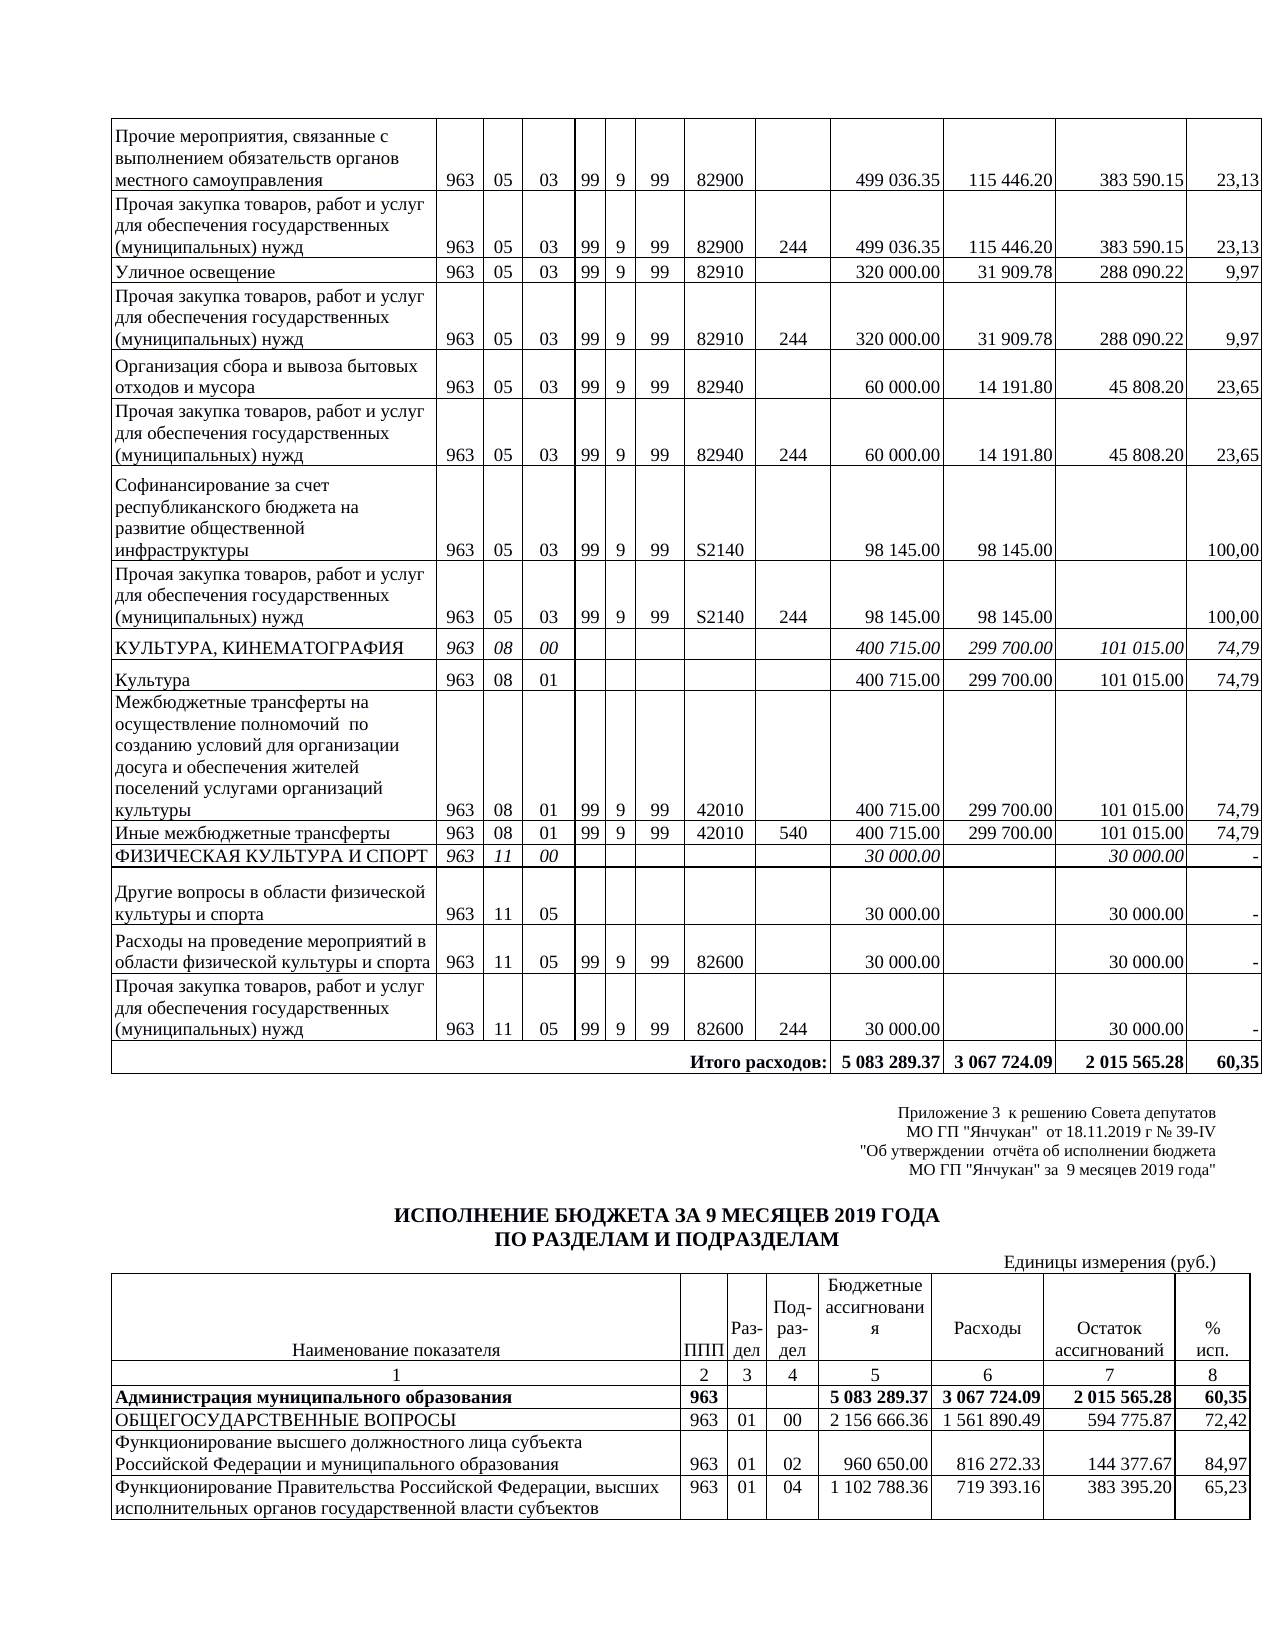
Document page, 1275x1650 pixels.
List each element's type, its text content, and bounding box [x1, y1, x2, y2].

table_cell ФИЗИЧЕСКАЯ КУЛЬТУРА И СПОРТ [112, 845, 436, 866]
table_cell 05 [523, 974, 574, 1040]
table_cell 963 [437, 258, 483, 282]
table_cell 99 [636, 283, 684, 349]
table_cell 03 [523, 561, 574, 627]
table_cell 82910 [685, 258, 755, 282]
table_cell 30 000.00 [831, 845, 943, 866]
table_cell 9,97 [1187, 258, 1261, 282]
table_cell 400 715.00 [831, 660, 943, 690]
text ИСПОЛНЕНИЕ БЮДЖЕТА ЗА 9 МЕСЯЦЕВ 2019 ГОДА [118, 1203, 1216, 1227]
table_cell Администрация муниципального образования [112, 1386, 680, 1408]
table_cell 05 [484, 258, 522, 282]
table_cell 5 [819, 1361, 931, 1385]
table_cell Итого расходов: [112, 1041, 830, 1073]
table_cell 05 [484, 561, 522, 627]
table_cell 60,35 [1187, 1041, 1261, 1073]
table_cell 3 067 724.09 [944, 1041, 1055, 1073]
table_cell 9,97 [1187, 283, 1261, 349]
table_cell [756, 258, 830, 282]
text ПО РАЗДЕЛАМ И ПОДРАЗДЕЛАМ [118, 1227, 1216, 1251]
table_cell [685, 868, 755, 924]
table_cell 99 [576, 821, 605, 844]
table_cell 719 393.16 [932, 1476, 1043, 1519]
table_cell 115 446.20 [944, 191, 1055, 257]
table_cell 30 000.00 [1056, 868, 1186, 924]
table_cell [756, 119, 830, 190]
table_cell 2 [681, 1361, 727, 1385]
table_cell [944, 925, 1055, 973]
table_cell [756, 925, 830, 973]
table_cell 963 [437, 821, 483, 844]
table_cell 963 [437, 119, 483, 190]
table_cell 2 156 666.36 [819, 1409, 931, 1430]
table_header ППП [681, 1274, 727, 1360]
table_cell 82940 [685, 399, 755, 465]
table_cell 9 [606, 821, 635, 844]
table_cell - [1187, 974, 1261, 1040]
table_cell Другие вопросы в области физической культуры и спорта [112, 868, 436, 924]
text "Об утверждении отчёта об исполнении бюджета [124, 1141, 1216, 1160]
table_cell 1 [112, 1361, 680, 1385]
table_cell 99 [636, 258, 684, 282]
table_cell 08 [484, 629, 522, 659]
table_cell Прочая закупка товаров, работ и услуг для обеспечения государственных (муниципальных) нужд [112, 283, 436, 349]
table_cell 299 700.00 [944, 821, 1055, 844]
table_cell 99 [636, 350, 684, 398]
table_cell Функционирование высшего должностного лица субъекта Российской Федерации и муниципального образования [112, 1431, 680, 1474]
table_cell 1 102 788.36 [819, 1476, 931, 1519]
table_cell 82600 [685, 925, 755, 973]
table_cell 99 [576, 466, 605, 560]
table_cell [112, 1476, 680, 1519]
table_cell 963 [681, 1431, 727, 1474]
table_cell 99 [636, 191, 684, 257]
table_cell 01 [523, 691, 574, 820]
table_cell 03 [523, 283, 574, 349]
table_cell 299 700.00 [944, 629, 1055, 659]
table_cell [685, 660, 755, 690]
table_cell 11 [484, 974, 522, 1040]
table_cell 400 715.00 [831, 691, 943, 820]
table_cell 60 000.00 [831, 399, 943, 465]
table_cell 299 700.00 [944, 691, 1055, 820]
table_cell 101 015.00 [1056, 821, 1186, 844]
table_cell 963 [437, 350, 483, 398]
table_cell 30 000.00 [1056, 925, 1186, 973]
table_cell 45 808.20 [1056, 399, 1186, 465]
table_cell 99 [576, 191, 605, 257]
table_cell 05 [484, 466, 522, 560]
table_cell 816 272.33 [932, 1431, 1043, 1474]
table_cell Прочая закупка товаров, работ и услуг для обеспечения государственных (муниципальных) нужд [112, 561, 436, 627]
table_cell 9 [606, 191, 635, 257]
table_cell 963 [437, 974, 483, 1040]
table_cell 99 [576, 399, 605, 465]
table_header Расходы [932, 1274, 1043, 1360]
table_cell 963 [437, 561, 483, 627]
table_cell 82900 [685, 191, 755, 257]
table_cell 99 [636, 821, 684, 844]
table_cell 99 [636, 561, 684, 627]
table_cell 01 [728, 1431, 766, 1474]
table_cell 30 000.00 [831, 868, 943, 924]
table_cell 144 377.67 [1044, 1431, 1174, 1474]
table_cell [767, 1386, 818, 1408]
table_cell [944, 868, 1055, 924]
table_cell S2140 [685, 561, 755, 627]
table_cell 82900 [685, 119, 755, 190]
table_cell 320 000.00 [831, 283, 943, 349]
table_cell 05 [484, 350, 522, 398]
table_cell [636, 868, 684, 924]
table_cell [756, 466, 830, 560]
table_cell Расходы на проведение мероприятий в области физической культуры и спорта [112, 925, 436, 973]
table_cell 963 [437, 845, 483, 866]
table_cell 2 015 565.28 [1044, 1386, 1174, 1408]
table_cell 99 [636, 925, 684, 973]
table_cell - [1187, 925, 1261, 973]
table_cell 08 [484, 821, 522, 844]
table_cell 05 [523, 868, 574, 924]
table_cell 101 015.00 [1056, 691, 1186, 820]
table_cell 65,23 [1176, 1476, 1249, 1519]
table_cell 30 000.00 [1056, 845, 1186, 866]
table_cell 99 [576, 925, 605, 973]
table_cell 2 015 565.28 [1056, 1041, 1186, 1073]
text МО ГП "Янчукан" от 18.11.2019 г № 39-IV [124, 1122, 1216, 1141]
table_cell [1056, 466, 1186, 560]
table_cell 98 145.00 [831, 561, 943, 627]
table_cell 98 145.00 [944, 561, 1055, 627]
table_cell 01 [523, 821, 574, 844]
table_cell 42010 [685, 691, 755, 820]
table_cell S2140 [685, 466, 755, 560]
table_cell [944, 845, 1055, 866]
table_cell [576, 629, 605, 659]
table_cell 05 [484, 191, 522, 257]
table_cell 23,65 [1187, 399, 1261, 465]
table_cell 31 909.78 [944, 258, 1055, 282]
table_cell 74,79 [1187, 629, 1261, 659]
table_cell [756, 629, 830, 659]
table_cell 23,13 [1187, 191, 1261, 257]
table_cell 84,97 [1176, 1431, 1249, 1474]
table_cell 963 [437, 283, 483, 349]
table_cell 60 000.00 [831, 350, 943, 398]
table_cell 99 [576, 283, 605, 349]
table_cell 99 [636, 691, 684, 820]
table_cell Иные межбюджетные трансферты [112, 821, 436, 844]
table_cell 244 [756, 283, 830, 349]
table_cell 9 [606, 691, 635, 820]
table_cell 383 590.15 [1056, 119, 1186, 190]
table_cell 100,00 [1187, 561, 1261, 627]
table_cell 963 [681, 1409, 727, 1430]
table_cell 299 700.00 [944, 660, 1055, 690]
table_cell 02 [767, 1431, 818, 1474]
table_cell 05 [523, 925, 574, 973]
table_header Под- раз- дел [767, 1274, 818, 1360]
table_cell 11 [484, 845, 522, 866]
table_cell 99 [576, 974, 605, 1040]
table_cell 540 [756, 821, 830, 844]
table_cell ОБЩЕГОСУДАРСТВЕННЫЕ ВОПРОСЫ [112, 1409, 680, 1430]
table_cell 74,79 [1187, 691, 1261, 820]
table_cell 99 [636, 399, 684, 465]
table_cell Межбюджетные трансферты на осуществление полномочий по созданию условий для организации досуга и обеспечения жителей поселений услугами организаций культуры [112, 691, 436, 820]
table_cell 963 [437, 691, 483, 820]
table_cell 05 [484, 283, 522, 349]
table_cell 99 [576, 119, 605, 190]
table_cell 99 [576, 691, 605, 820]
table_cell 963 [681, 1386, 727, 1408]
table_cell [606, 660, 635, 690]
table_cell [1056, 561, 1186, 627]
table_cell [944, 974, 1055, 1040]
table_cell [756, 660, 830, 690]
table_cell 9 [606, 258, 635, 282]
table_cell [728, 1386, 766, 1408]
table_cell 9 [606, 925, 635, 973]
text Единицы измерения (руб.) [124, 1251, 1216, 1273]
table_cell 288 090.22 [1056, 258, 1186, 282]
table_cell 5 083 289.37 [819, 1386, 931, 1408]
table_cell Прочая закупка товаров, работ и услуг для обеспечения государственных (муниципальных) нужд [112, 974, 436, 1040]
table_cell 01 [728, 1409, 766, 1430]
table_cell 963 [437, 660, 483, 690]
table_header Бюджетные ассигнования [819, 1274, 931, 1360]
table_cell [112, 191, 436, 257]
table_cell [756, 845, 830, 866]
table_cell 30 000.00 [1056, 974, 1186, 1040]
table_cell [756, 691, 830, 820]
table_header Остаток ассигнований [1044, 1274, 1174, 1360]
table_cell 30 000.00 [831, 925, 943, 973]
table_cell - [1187, 868, 1261, 924]
table_cell 963 [437, 629, 483, 659]
table_cell [576, 868, 605, 924]
table_cell 31 909.78 [944, 283, 1055, 349]
table_cell 01 [728, 1476, 766, 1519]
table_header % исп. [1176, 1274, 1249, 1360]
table_cell 82910 [685, 283, 755, 349]
table_cell 963 [437, 399, 483, 465]
table_cell 7 [1044, 1361, 1174, 1385]
table_cell 101 015.00 [1056, 629, 1186, 659]
table_cell Организация сбора и вывоза бытовых отходов и мусора [112, 350, 436, 398]
table_cell Прочая закупка товаров, работ и услуг для обеспечения государственных (муниципальных) нужд [112, 399, 436, 465]
table_cell 9 [606, 283, 635, 349]
table_cell 98 145.00 [944, 466, 1055, 560]
table_cell 383 395.20 [1044, 1476, 1174, 1519]
table_cell 8 [1176, 1361, 1249, 1385]
table_cell 1 561 890.49 [932, 1409, 1043, 1430]
table_cell 244 [756, 191, 830, 257]
table_cell 08 [484, 691, 522, 820]
table_cell 30 000.00 [831, 974, 943, 1040]
table_cell 03 [523, 119, 574, 190]
table_cell 60,35 [1176, 1386, 1249, 1408]
table_cell 3 [728, 1361, 766, 1385]
table_cell 74,79 [1187, 821, 1261, 844]
table_cell 963 [437, 925, 483, 973]
table_cell 99 [576, 258, 605, 282]
table_cell 00 [767, 1409, 818, 1430]
table_cell 499 036.35 [831, 191, 943, 257]
table_cell 45 808.20 [1056, 350, 1186, 398]
table_cell 9 [606, 466, 635, 560]
table_cell 14 191.80 [944, 350, 1055, 398]
table_cell 9 [606, 350, 635, 398]
table_cell 72,42 [1176, 1409, 1249, 1430]
table_cell [636, 660, 684, 690]
table_cell [636, 845, 684, 866]
table_cell 14 191.80 [944, 399, 1055, 465]
table_cell 03 [523, 466, 574, 560]
table_cell 963 [437, 868, 483, 924]
table_cell 98 145.00 [831, 466, 943, 560]
table_cell 9 [606, 119, 635, 190]
table_cell [606, 845, 635, 866]
table_cell 400 715.00 [831, 821, 943, 844]
table_cell 5 083 289.37 [831, 1041, 943, 1073]
table_cell 23,13 [1187, 119, 1261, 190]
table_cell [756, 350, 830, 398]
table_cell 11 [484, 925, 522, 973]
table_cell 23,65 [1187, 350, 1261, 398]
table_cell [606, 629, 635, 659]
table_cell 594 775.87 [1044, 1409, 1174, 1430]
table_cell 963 [681, 1476, 727, 1519]
table_cell 42010 [685, 821, 755, 844]
table_cell [685, 629, 755, 659]
table_cell 3 067 724.09 [932, 1386, 1043, 1408]
table_cell 960 650.00 [819, 1431, 931, 1474]
table_cell 320 000.00 [831, 258, 943, 282]
table_cell 99 [636, 974, 684, 1040]
table_cell 08 [484, 660, 522, 690]
table_cell 01 [523, 660, 574, 690]
text МО ГП "Янчукан" за 9 месяцев 2019 года" [124, 1160, 1216, 1179]
table_cell [576, 660, 605, 690]
table_cell 115 446.20 [944, 119, 1055, 190]
table_cell 11 [484, 868, 522, 924]
table_cell Прочие мероприятия, связанные с выполнением обязательств органов местного самоуправления [112, 119, 436, 190]
table_cell 03 [523, 399, 574, 465]
table_cell 82940 [685, 350, 755, 398]
table_cell [685, 845, 755, 866]
table_cell 9 [606, 974, 635, 1040]
table_cell 99 [576, 561, 605, 627]
table_header Наименование показателя [112, 1274, 680, 1360]
table_cell 99 [576, 350, 605, 398]
table_cell 82600 [685, 974, 755, 1040]
table_cell 03 [523, 350, 574, 398]
table_cell 244 [756, 561, 830, 627]
table_cell 101 015.00 [1056, 660, 1186, 690]
table_cell [636, 629, 684, 659]
table_cell 288 090.22 [1056, 283, 1186, 349]
table_cell 9 [606, 561, 635, 627]
table_cell Культура [112, 660, 436, 690]
table_cell 963 [437, 466, 483, 560]
table_cell [606, 868, 635, 924]
table_cell 4 [767, 1361, 818, 1385]
table_cell 400 715.00 [831, 629, 943, 659]
table_cell [576, 845, 605, 866]
table_cell - [1187, 845, 1261, 866]
table_cell 74,79 [1187, 660, 1261, 690]
table_cell 03 [523, 191, 574, 257]
table_cell 00 [523, 845, 574, 866]
table_cell 383 590.15 [1056, 191, 1186, 257]
table_cell 244 [756, 974, 830, 1040]
table_cell 04 [767, 1476, 818, 1519]
table_cell 499 036.35 [831, 119, 943, 190]
table_cell 99 [636, 466, 684, 560]
text Приложение 3 к решению Совета депутатов [124, 1102, 1216, 1122]
table_cell 6 [932, 1361, 1043, 1385]
table_cell 963 [437, 191, 483, 257]
table_cell 00 [523, 629, 574, 659]
table_cell 05 [484, 119, 522, 190]
table_cell 100,00 [1187, 466, 1261, 560]
table_cell Уличное освещение [112, 258, 436, 282]
table_cell 03 [523, 258, 574, 282]
table_cell КУЛЬТУРА, КИНЕМАТОГРАФИЯ [112, 629, 436, 659]
table_cell 9 [606, 399, 635, 465]
table_cell 244 [756, 399, 830, 465]
table_header Раз- дел [728, 1274, 766, 1360]
table_cell 99 [636, 119, 684, 190]
table_cell [756, 868, 830, 924]
table_cell 05 [484, 399, 522, 465]
table_cell Софинансирование за счет республиканского бюджета на развитие общественной инфраструктуры [112, 466, 436, 560]
